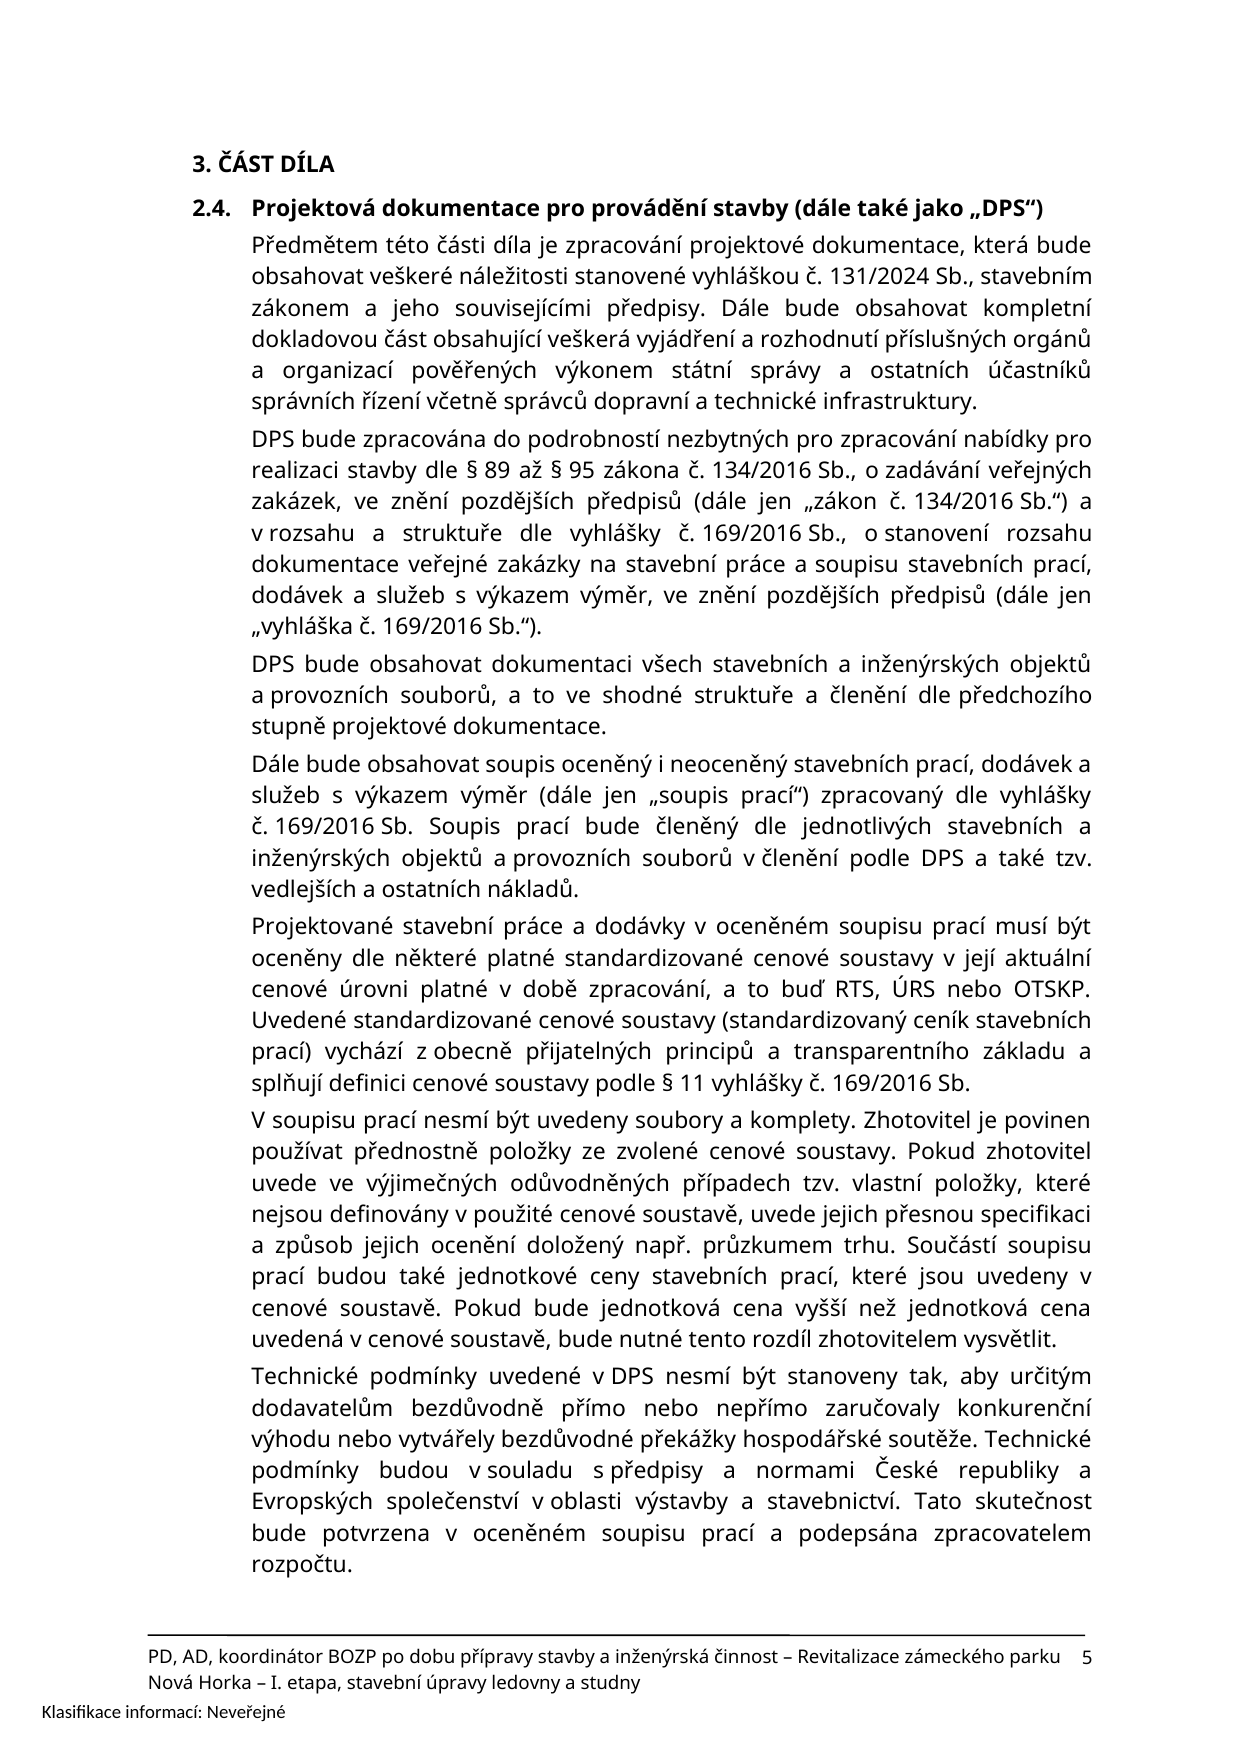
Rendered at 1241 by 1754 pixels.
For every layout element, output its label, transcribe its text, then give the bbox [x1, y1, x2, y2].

list Projektová dokumentace pro provádění stavby (dále také jako „DPS“) [192, 191, 1092, 223]
text 3. ČÁST DÍLA [185, 148, 1092, 179]
text Projektované stavební práce a dodávky v oceněném soupisu prací musí být oceněny dle některé platné standardizované cenové soustavy v její aktuální cenové úrovni platné v době zpracování, a to buď RTS, ÚRS nebo OTSKP. Uvedené standardizované cenové soustavy (standardizovaný ceník stavebních prací) vychází z obecně přijatelných principů a transparentního základu a splňují definici cenové soustavy podle § 11 vyhlášky č. 169/2016 Sb. [251, 910, 1092, 1098]
text Technické podmínky uvedené v DPS nesmí být stanoveny tak, aby určitým dodavatelům bezdůvodně přímo nebo nepřímo zaručovaly konkurenční výhodu nebo vytvářely bezdůvodné překážky hospodářské soutěže. Technické podmínky budou v souladu s předpisy a normami České republiky a Evropských společenství v oblasti výstavby a stavebnictví. Tato skutečnost bude potvrzena v oceněném soupisu prací a podepsána zpracovatelem rozpočtu. [251, 1360, 1092, 1579]
text Dále bude obsahovat soupis oceněný i neoceněný stavebních prací, dodávek a služeb s výkazem výměr (dále jen „soupis prací“) zpracovaný dle vyhlášky č. 169/2016 Sb. Soupis prací bude členěný dle jednotlivých stavebních a inženýrských objektů a provozních souborů v členění podle DPS a také tzv. vedlejších a ostatních nákladů. [251, 748, 1092, 904]
text DPS bude zpracována do podrobností nezbytných pro zpracování nabídky pro realizaci stavby dle § 89 až § 95 zákona č. 134/2016 Sb., o zadávání veřejných zakázek, ve znění pozdějších předpisů (dále jen „zákon č. 134/2016 Sb.“) a v rozsahu a struktuře dle vyhlášky č. 169/2016 Sb., o stanovení rozsahu dokumentace veřejné zakázky na stavební práce a soupisu stavebních prací, dodávek a služeb s výkazem výměr, ve znění pozdějších předpisů (dále jen „vyhláška č. 169/2016 Sb.“). [251, 423, 1092, 641]
text Předmětem této části díla je zpracování projektové dokumentace, která bude obsahovat veškeré náležitosti stanovené vyhláškou č. 131/2024 Sb., stavebním zákonem a jeho souvisejícími předpisy. Dále bude obsahovat kompletní dokladovou část obsahující veškerá vyjádření a rozhodnutí příslušných orgánů a organizací pověřených výkonem státní správy a ostatních účastníků správních řízení včetně správců dopravní a technické infrastruktury. [251, 229, 1092, 416]
text V soupisu prací nesmí být uvedeny soubory a komplety. Zhotovitel je povinen používat přednostně položky ze zvolené cenové soustavy. Pokud zhotovitel uvede ve výjimečných odůvodněných případech tzv. vlastní položky, které nejsou definovány v použité cenové soustavě, uvede jejich přesnou specifikaci a způsob jejich ocenění doložený např. průzkumem trhu. Součástí soupisu prací budou také jednotkové ceny stavebních prací, které jsou uvedeny v cenové soustavě. Pokud bude jednotková cena vyšší než jednotková cena uvedená v cenové soustavě, bude nutné tento rozdíl zhotovitelem vysvětlit. [251, 1104, 1092, 1354]
text DPS bude obsahovat dokumentaci všech stavebních a inženýrských objektů a provozních souborů, a to ve shodné struktuře a členění dle předchozího stupně projektové dokumentace. [251, 648, 1092, 741]
